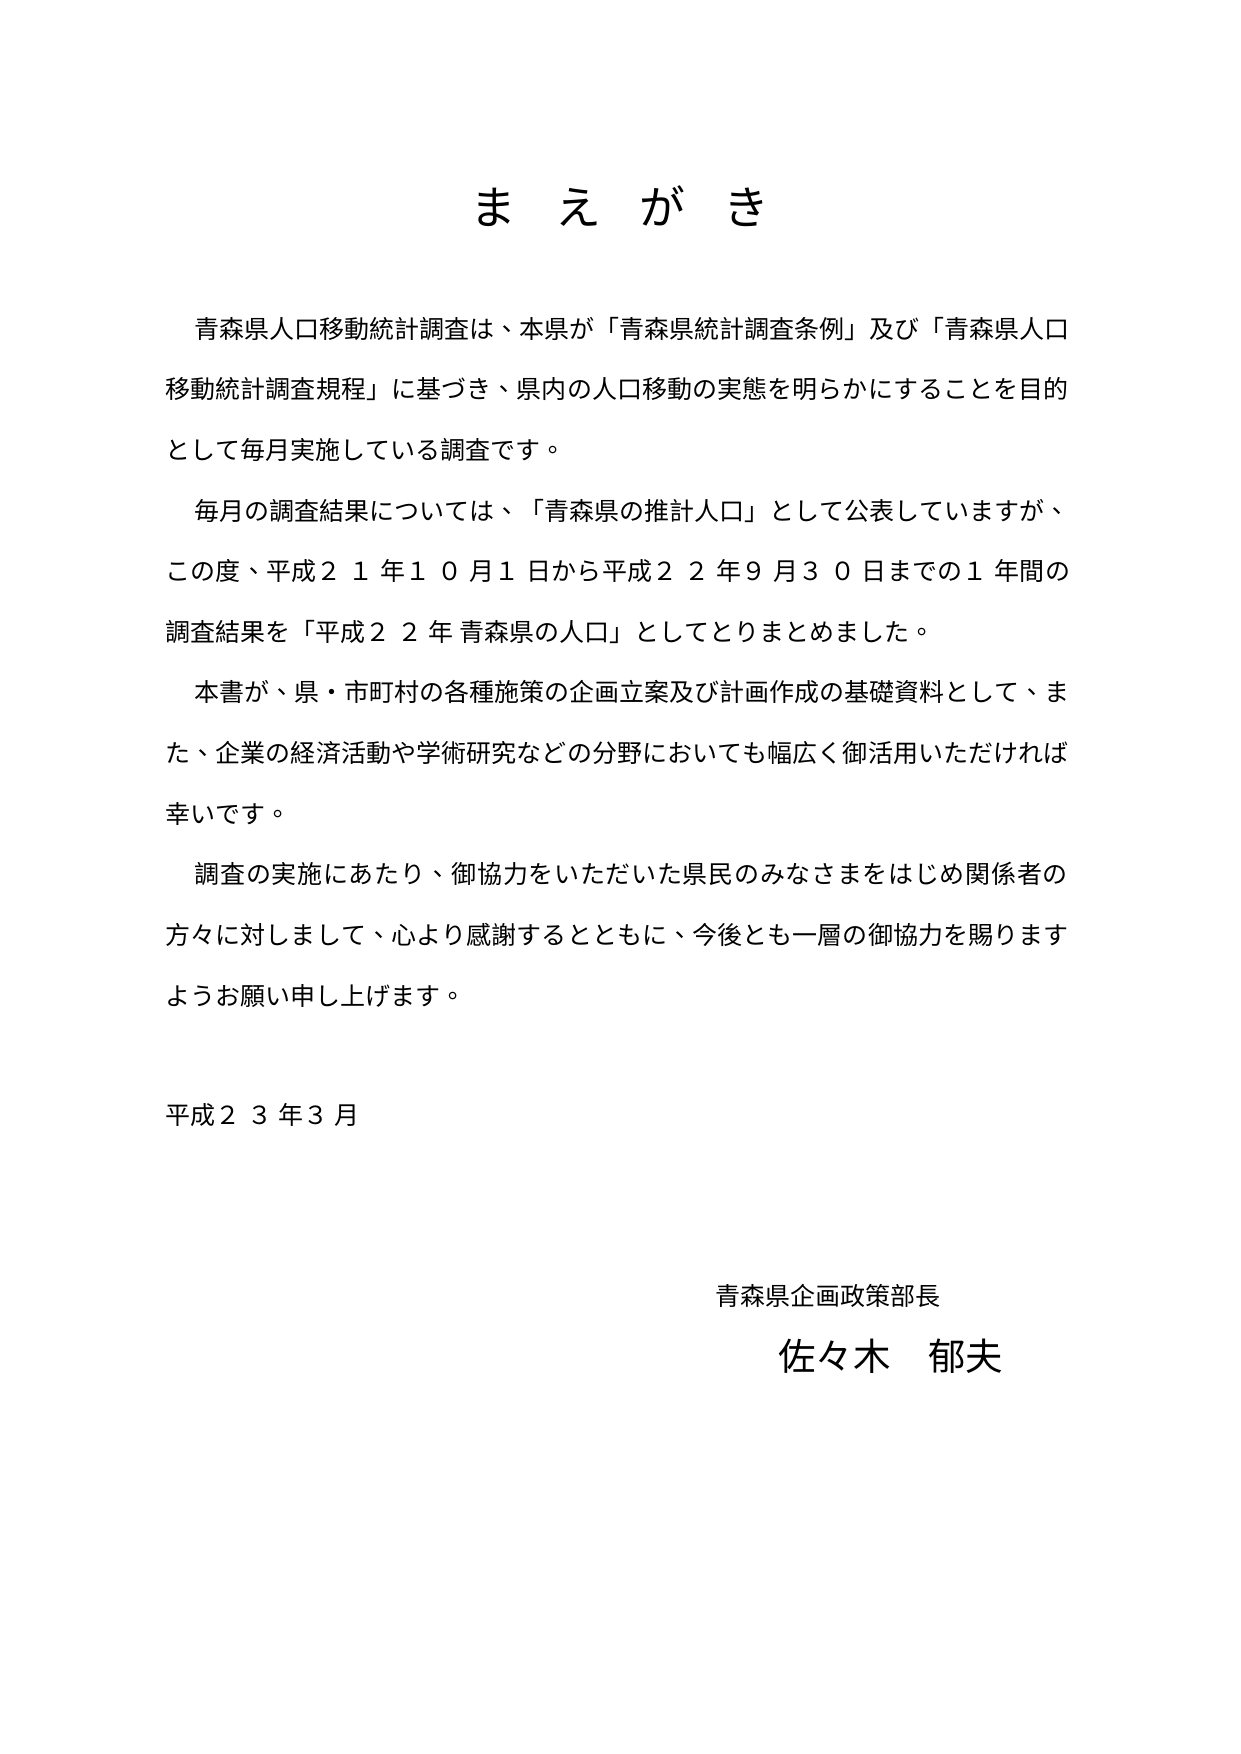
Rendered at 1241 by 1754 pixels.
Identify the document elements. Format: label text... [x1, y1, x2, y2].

subtitle 青森県人口移動統計調査は、本県が「青森県統計調査条例」及び「青森県人口移動統計調査規程」に基づき、県内の人口移動の実態を明らかにすることを目的として毎月実施している調査です。 [165, 311, 1072, 467]
text ま え が き [470, 175, 1169, 238]
text 平成２ ３ 年３ 月 [165, 1097, 1169, 1131]
text 佐々木 郁夫 [778, 1330, 1169, 1381]
text 調査の実施にあたり、御協力をいただいた県民のみなさまをはじめ関係者の方々に対しまして、心より感謝するとともに、今後とも一層の御協力を賜りますようお願い申し上げます。 [165, 857, 1072, 1012]
text 本書が、県・市町村の各種施策の企画立案及び計画作成の基礎資料として、また、企業の経済活動や学術研究などの分野においても幅広く御活用いただければ幸いです。 [165, 675, 1072, 830]
text 青森県企画政策部長 [715, 1279, 1169, 1313]
text 毎月の調査結果については、「青森県の推計人口」として公表していますが、この度、平成２ １ 年１ ０ 月１ 日から平成２ ２ 年９ 月３ ０ 日までの１ 年間の調査結果を「平成２ ２ 年 青森県の人口」としてとりまとめました。 [165, 493, 1072, 648]
